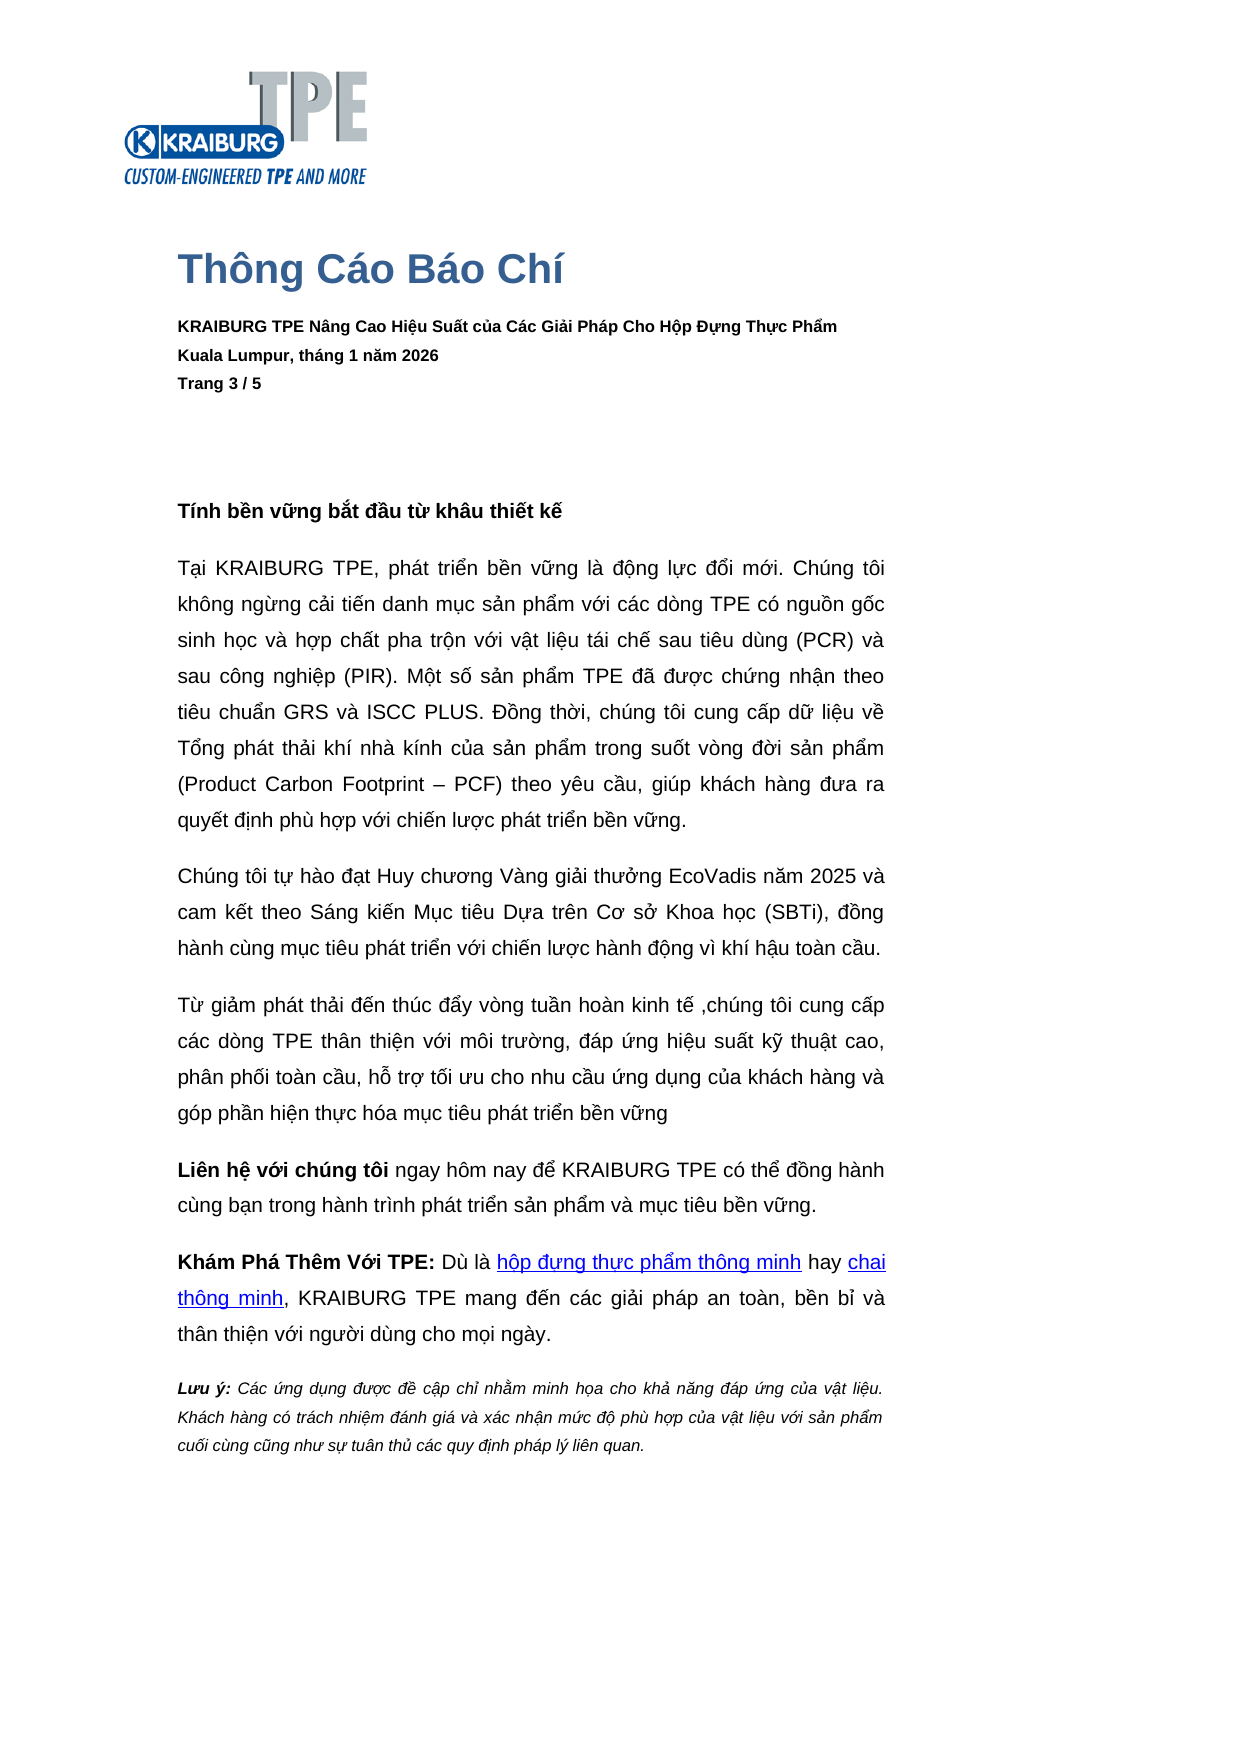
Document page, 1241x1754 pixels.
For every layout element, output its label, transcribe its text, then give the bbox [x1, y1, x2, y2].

text Khám Phá Thêm Với TPE: Dù là hộp đựng thực phẩm thông minh hay chai thông minh, KRAIBURG TPE mang đến các giải pháp an toàn, bền bỉ và thân thiện với người dùng cho mọi ngày. [177, 1250, 886, 1346]
text Chúng tôi tự hào đạt Huy chương Vàng giải thưởng EcoVadis năm 2025 và cam kết theo Sáng kiến Mục tiêu Dựa trên Cơ sở Khoa học (SBTi), đồng hành cùng mục tiêu phát triển với chiến lược hành động vì khí hậu toàn cầu. [177, 864, 886, 960]
text Lưu ý: Các ứng dụng được đề cập chỉ nhằm minh họa cho khả năng đáp ứng của vật liệu. Khách hàng có trách nhiệm đánh giá và xác nhận mức độ phù hợp của vật liệu với sản phẩm cuối cùng cũng như sự tuân thủ các quy định pháp lý liên quan. [177, 1379, 886, 1455]
text Liên hệ với chúng tôi ngay hôm nay để KRAIBURG TPE có thể đồng hành cùng bạn trong hành trình phát triển sản phẩm và mục tiêu bền vững. [177, 1157, 886, 1217]
text Từ giảm phát thải đến thúc đẩy vòng tuần hoàn kinh tế ,chúng tôi cung cấp các dòng TPE thân thiện với môi trường, đáp ứng hiệu suất kỹ thuật cao, phân phối toàn cầu, hỗ trợ tối ưu cho nhu cầu ứng dụng của khách hàng và góp phần hiện thực hóa mục tiêu phát triển bền vững [177, 993, 886, 1124]
text Tại KRAIBURG TPE, phát triển bền vững là động lực đổi mới. Chúng tôi không ngừng cải tiến danh mục sản phẩm với các dòng TPE có nguồn gốc sinh học và hợp chất pha trộn với vật liệu tái chế sau tiêu dùng (PCR) và sau công nghiệp (PIR). Một số sản phẩm TPE đã được chứng nhận theo tiêu chuẩn GRS và ISCC PLUS. Đồng thời, chúng tôi cung cấp dữ liệu về Tổng phát thải khí nhà kính của sản phẩm trong suốt vòng đời sản phẩm (Product Carbon Footprint – PCF) theo yêu cầu, giúp khách hàng đưa ra quyết định phù hợp với chiến lược phát triển bền vững. [177, 556, 886, 831]
picture [112, 55, 379, 200]
text Tính bền vững bắt đầu từ khâu thiết kế [177, 499, 886, 523]
